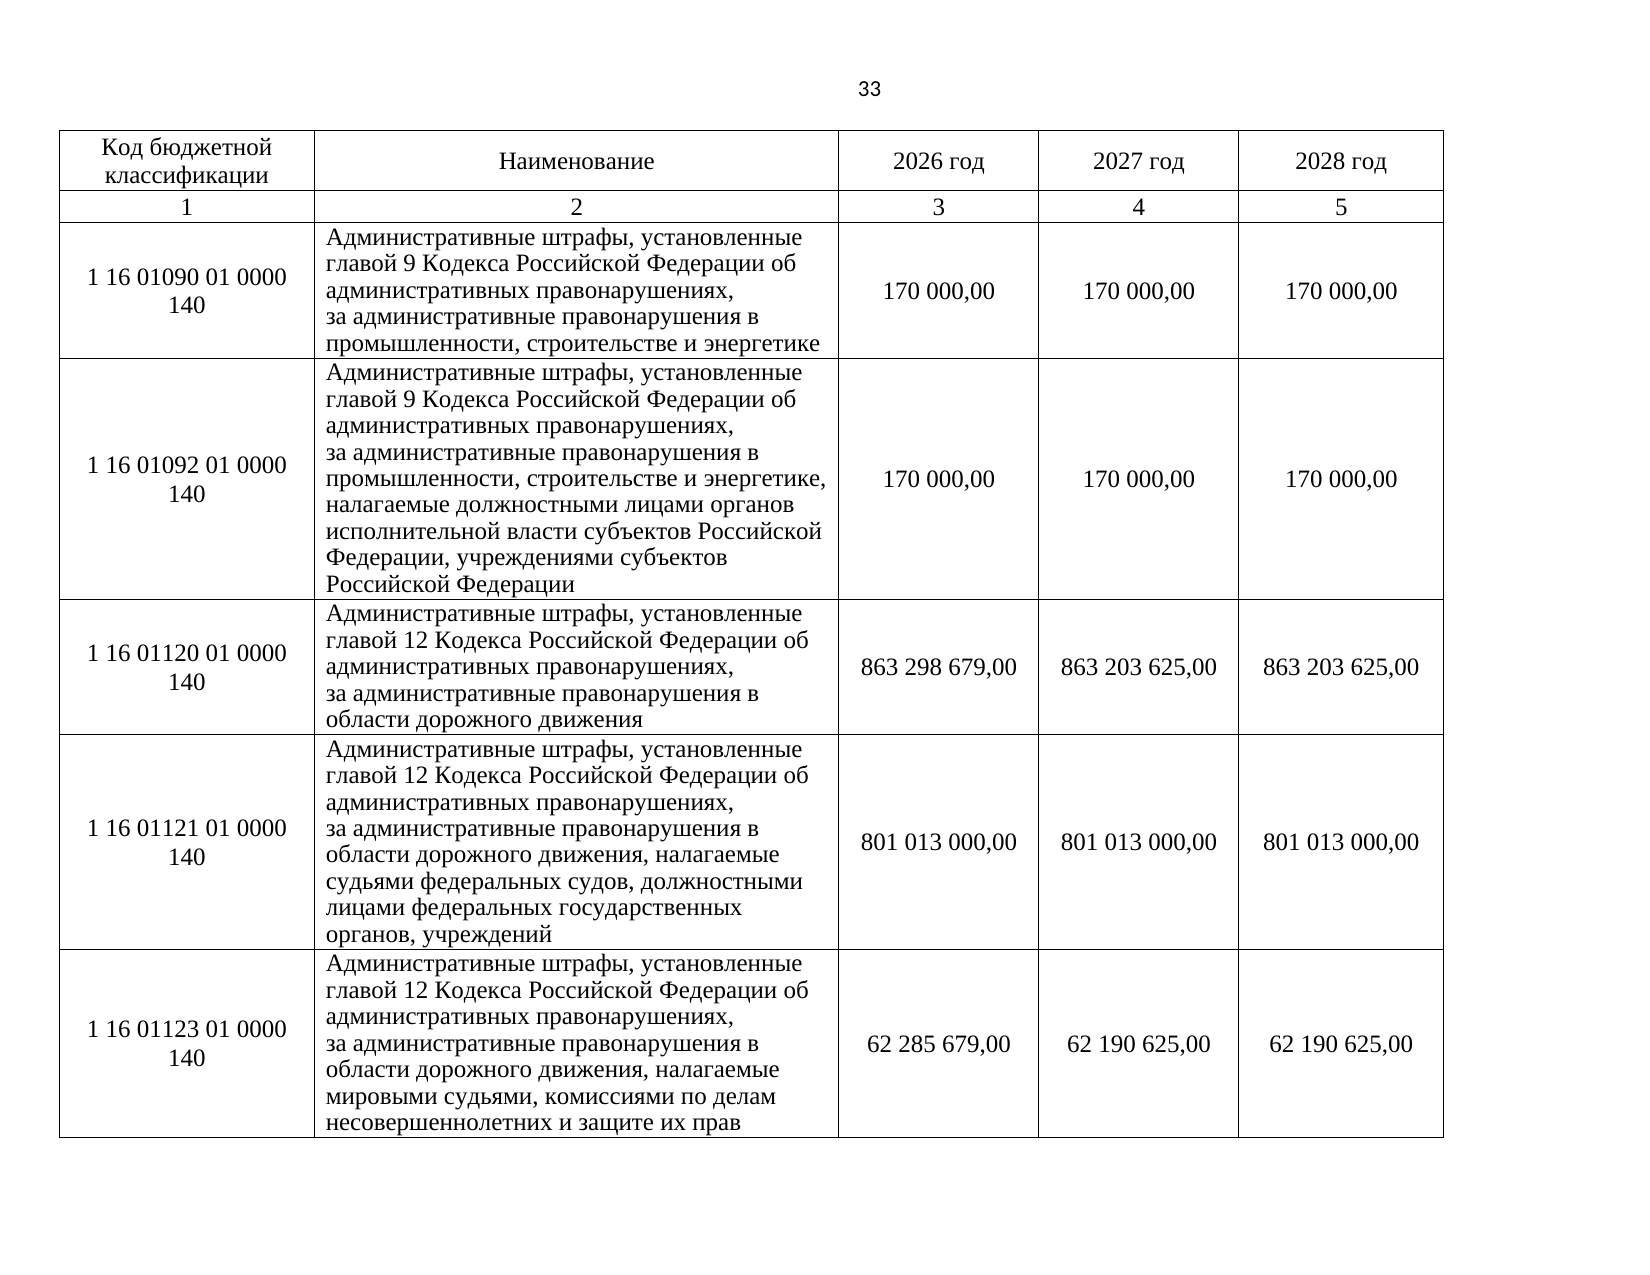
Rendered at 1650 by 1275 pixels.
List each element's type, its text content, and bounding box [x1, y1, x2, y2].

table_cell Административные штрафы, установленные главой 9 Кодекса Российской Федерации об административных правонарушениях, за административные правонарушения в промышленности, строительстве и энергетике, налагаемые должностными лицами органов исполнительной власти субъектов Российской Федерации, учреждениями субъектов Российской Федерации [315, 359, 838, 599]
table_cell 170 000,00 [839, 359, 1038, 599]
table_cell Административные штрафы, установленные главой 12 Кодекса Российской Федерации об административных правонарушениях, за административные правонарушения в области дорожного движения, налагаемые мировыми судьями, комиссиями по делам несовершеннолетних и защите их прав [315, 950, 838, 1137]
table_cell 1 16 01120 01 0000 140 [60, 600, 314, 734]
table_cell Административные штрафы, установленные главой 12 Кодекса Российской Федерации об административных правонарушениях, за административные правонарушения в области дорожного движения, налагаемые судьями федеральных судов, должностными лицами федеральных государственных органов, учреждений [315, 735, 838, 949]
table_cell 62 190 625,00 [1039, 950, 1238, 1137]
table_cell 1 [60, 191, 314, 222]
table_cell 1 16 01123 01 0000 140 [60, 950, 314, 1137]
table_cell 170 000,00 [1039, 359, 1238, 599]
table_cell 863 203 625,00 [1039, 600, 1238, 734]
table_cell 5 [1239, 191, 1443, 222]
table_cell 62 285 679,00 [839, 950, 1038, 1137]
table_cell 4 [1039, 191, 1238, 222]
table_cell 863 203 625,00 [1239, 600, 1443, 734]
table_cell 801 013 000,00 [839, 735, 1038, 949]
table_cell 2 [315, 191, 838, 222]
table_cell 3 [839, 191, 1038, 222]
table_cell 170 000,00 [1039, 223, 1238, 358]
table_cell 62 190 625,00 [1239, 950, 1443, 1137]
table_cell Административные штрафы, установленные главой 12 Кодекса Российской Федерации об административных правонарушениях, за административные правонарушения в области дорожного движения [315, 600, 838, 734]
table_header Код бюджетной классификации [60, 131, 314, 190]
table_cell 170 000,00 [839, 223, 1038, 358]
table_cell 1 16 01090 01 0000 140 [60, 223, 314, 358]
table_header Наименование [315, 131, 838, 190]
table_cell 1 16 01092 01 0000 140 [60, 359, 314, 599]
table_header 2028 год [1239, 131, 1443, 190]
table_header 2027 год [1039, 131, 1238, 190]
table_cell 1 16 01121 01 0000 140 [60, 735, 314, 949]
table_cell 170 000,00 [1239, 359, 1443, 599]
table_header 2026 год [839, 131, 1038, 190]
table_cell 801 013 000,00 [1039, 735, 1238, 949]
table_cell 170 000,00 [1239, 223, 1443, 358]
table_cell 801 013 000,00 [1239, 735, 1443, 949]
table_cell Административные штрафы, установленные главой 9 Кодекса Российской Федерации об административных правонарушениях, за административные правонарушения в промышленности, строительстве и энергетике [315, 223, 838, 358]
table_cell 863 298 679,00 [839, 600, 1038, 734]
